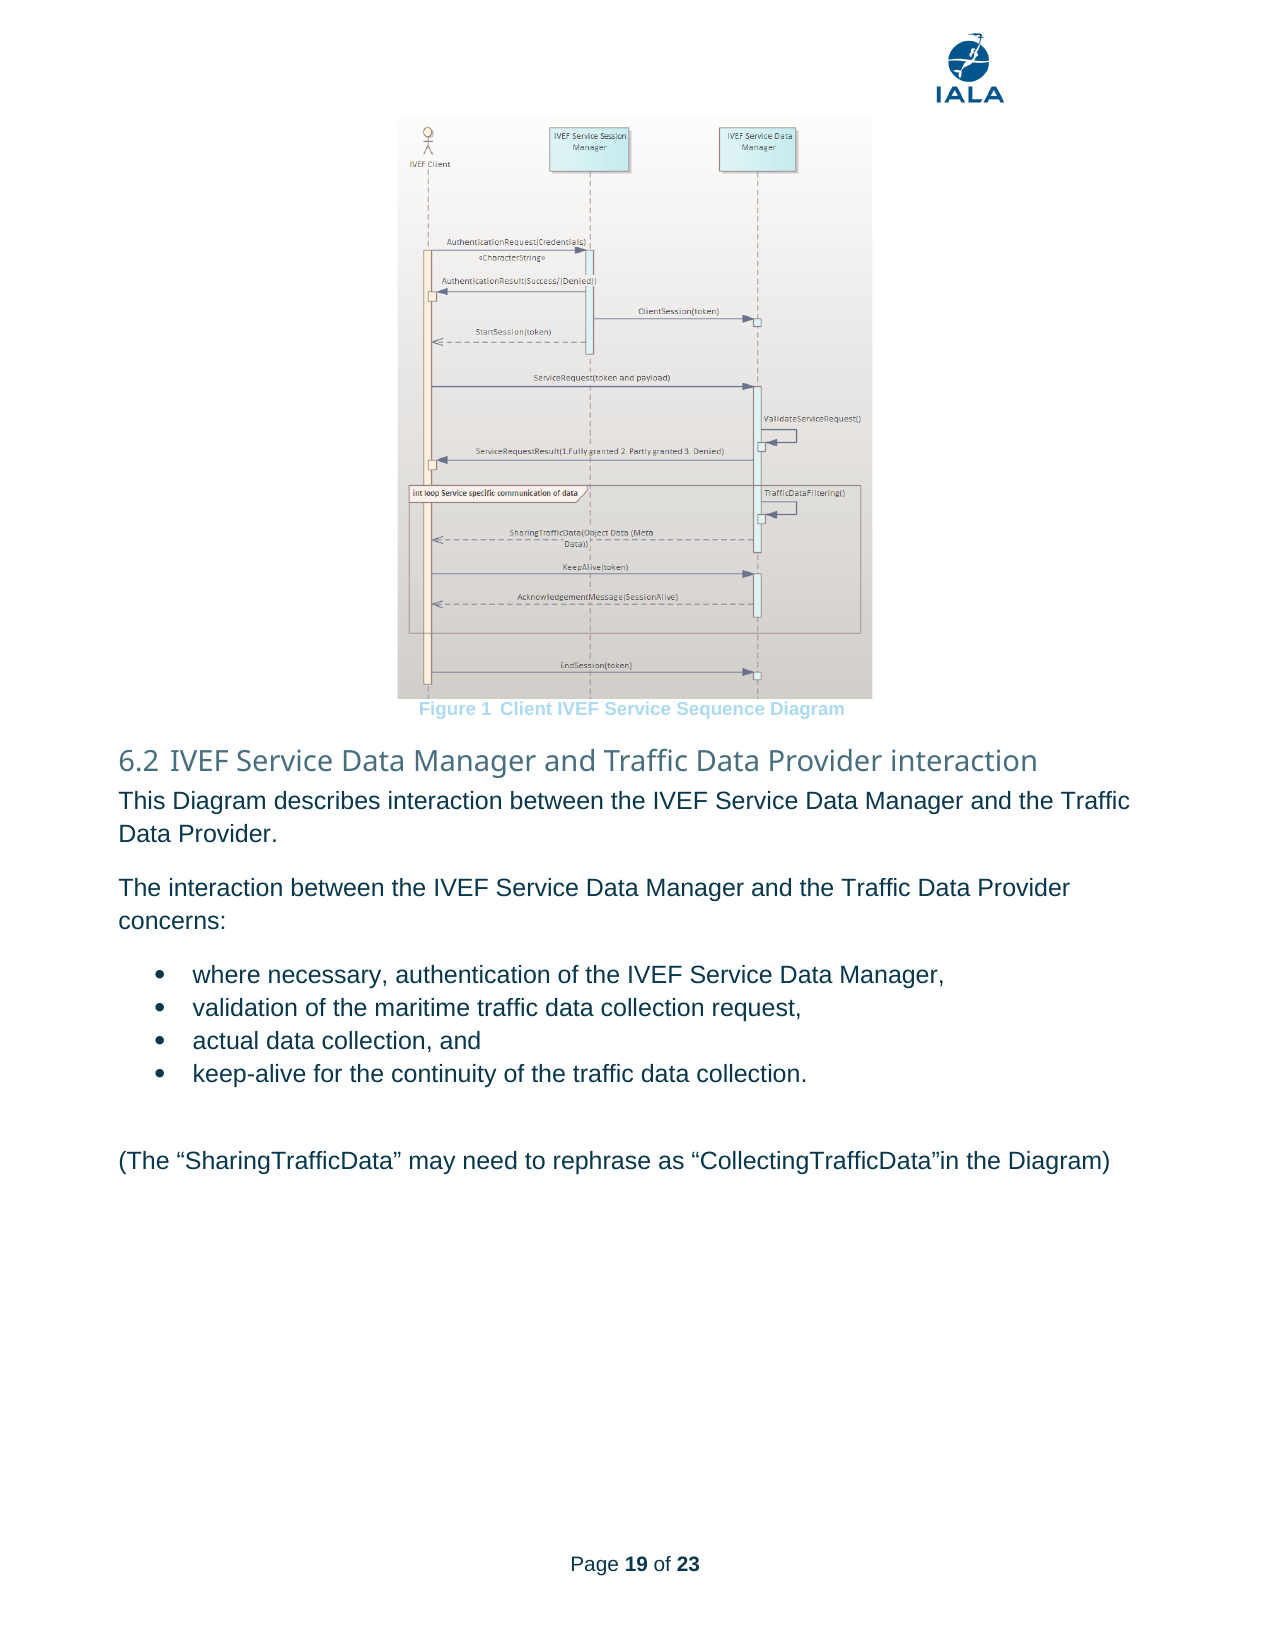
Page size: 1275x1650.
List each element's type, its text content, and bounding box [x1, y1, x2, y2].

list keep-alive for the continuity of the traffic data collection. [155, 1059, 1152, 1088]
list actual data collection, and [155, 1026, 1152, 1055]
list Client IVEF Service Sequence Diagram [148, 698, 1152, 720]
subtitle IVEF Service Data Manager and Traffic Data Provider interaction [118, 741, 1152, 780]
text (The “SharingTrafficData” may need to rephrase as “CollectingTrafficData”in the Diagram) [118, 1146, 1152, 1175]
text This Diagram describes interaction between the IVEF Service Data Manager and the Traffic Data Provider. [118, 786, 1152, 848]
picture [921, 25, 1016, 118]
list where necessary, authentication of the IVEF Service Data Manager, [155, 960, 1152, 989]
text The interaction between the IVEF Service Data Manager and the Traffic Data Provider concerns: [118, 873, 1152, 935]
picture [397, 118, 873, 699]
list validation of the maritime traffic data collection request, [155, 993, 1152, 1022]
